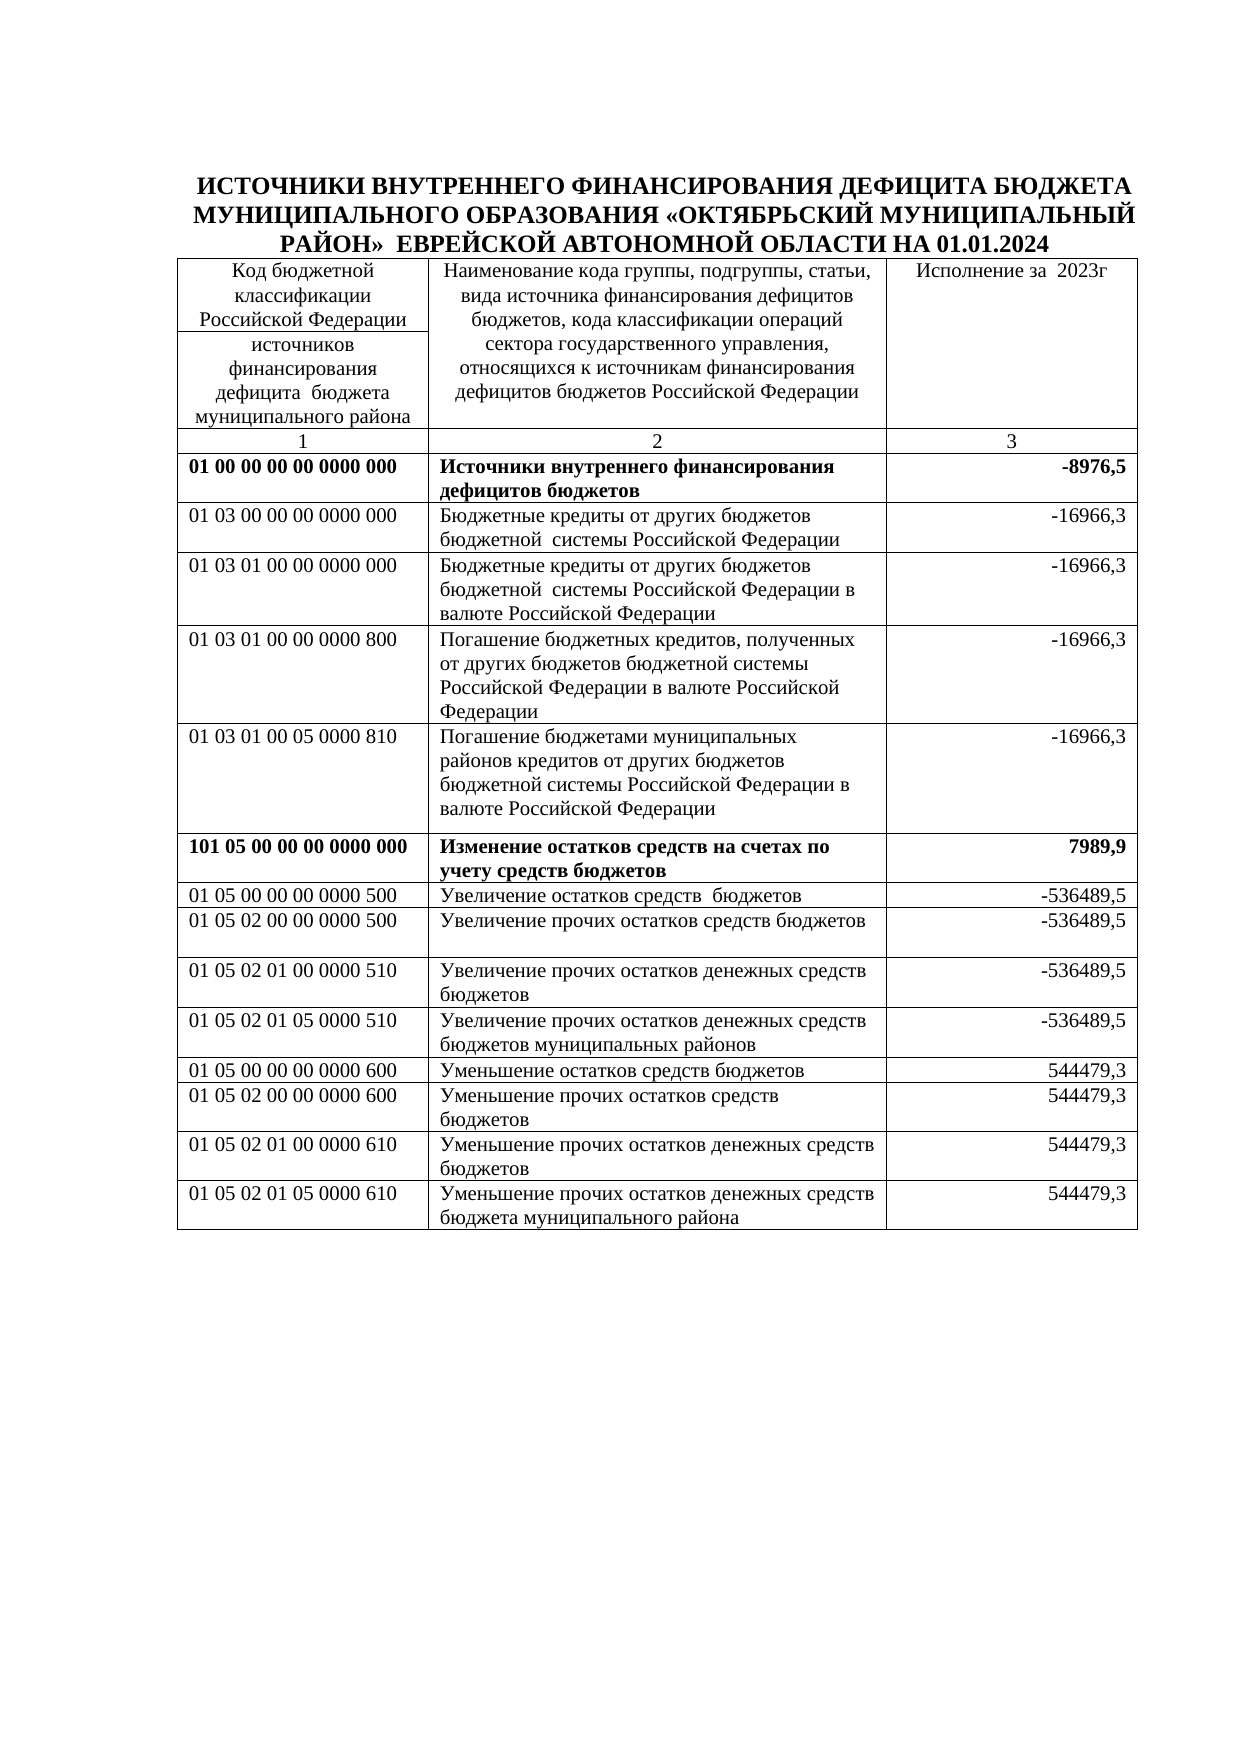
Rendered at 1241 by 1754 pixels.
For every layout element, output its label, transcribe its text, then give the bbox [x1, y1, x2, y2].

table_cell Уменьшение прочих остатков денежных средств бюджетов [429, 1132, 886, 1180]
table_cell Изменение остатков средств на счетах по учету средств бюджетов [429, 834, 886, 882]
table_cell -536489,5 [887, 908, 1137, 957]
table_cell -536489,5 [887, 1008, 1137, 1057]
table_cell -16966,3 [887, 724, 1137, 833]
table_cell Уменьшение прочих остатков средств бюджетов [429, 1083, 886, 1131]
table_cell 01 05 02 01 05 0000 610 [178, 1181, 428, 1229]
table_cell 544479,3 [887, 1181, 1137, 1229]
table_cell Бюджетные кредиты от других бюджетов бюджетной системы Российской Федерации [429, 503, 886, 552]
table_cell -8976,5 [887, 454, 1137, 502]
table_cell Источники внутреннего финансирования дефицитов бюджетов [429, 454, 886, 502]
table_cell 01 03 01 00 00 0000 000 [178, 553, 428, 625]
table_cell 544479,3 [887, 1083, 1137, 1131]
table_cell 01 05 02 00 00 0000 500 [178, 908, 428, 957]
table_cell Увеличение прочих остатков денежных средств бюджетов [429, 958, 886, 1007]
table_cell -16966,3 [887, 503, 1137, 552]
table_cell -16966,3 [887, 553, 1137, 625]
table_cell Увеличение прочих остатков средств бюджетов [429, 908, 886, 957]
table_header Код бюджетной классификации Российской Федерации [178, 259, 428, 331]
table_cell 01 05 02 01 05 0000 510 [178, 1008, 428, 1057]
table_cell 01 03 00 00 00 0000 000 [178, 503, 428, 552]
table_cell 7989,9 [887, 834, 1137, 882]
table_cell Уменьшение прочих остатков денежных средств бюджета муниципального района [429, 1181, 886, 1229]
table_cell Увеличение прочих остатков денежных средств бюджетов муниципальных районов [429, 1008, 886, 1057]
table_cell 01 05 00 00 00 0000 600 [178, 1058, 428, 1082]
table_header Наименование кода группы, подгруппы, статьи, вида источника финансирования дефицитов бюджетов, кода классификации операций сектора государственного управления, относящихся к источникам финансирования дефицитов бюджетов Российской Федерации [429, 259, 886, 428]
table_cell 3 [887, 429, 1137, 453]
table_cell 1 [178, 429, 428, 453]
table_cell -16966,3 [887, 626, 1137, 723]
table_cell -536489,5 [887, 958, 1137, 1007]
table_cell 01 05 00 00 00 0000 500 [178, 883, 428, 907]
table_cell 01 05 02 01 00 0000 610 [178, 1132, 428, 1180]
table_cell 101 05 00 00 00 0000 000 [178, 834, 428, 882]
table_cell 01 03 01 00 05 0000 810 [178, 724, 428, 833]
table_cell Погашение бюджетных кредитов, полученных от других бюджетов бюджетной системы Российской Федерации в валюте Российской Федерации [429, 626, 886, 723]
table_cell источников финансирования дефицита бюджета муниципального района [178, 332, 428, 428]
table_cell 01 05 02 01 00 0000 510 [178, 958, 428, 1007]
table_cell 01 00 00 00 00 0000 000 [178, 454, 428, 502]
table_cell Бюджетные кредиты от других бюджетов бюджетной системы Российской Федерации в валюте Российской Федерации [429, 553, 886, 625]
table_cell 01 03 01 00 00 0000 800 [178, 626, 428, 723]
text ИСТОЧНИКИ ВНУТРЕННЕГО ФИНАНСИРОВАНИЯ ДЕФИЦИТА БЮДЖЕТА МУНИЦИПАЛЬНОГО ОБРАЗОВАНИЯ «ОКТЯБРЬСКИЙ МУНИЦИПАЛЬНЫЙ РАЙОН» ЕВРЕЙСКОЙ АВТОНОМНОЙ ОБЛАСТИ НА 01.01.2024 [177, 171, 1152, 257]
table_cell Погашение бюджетами муниципальных районов кредитов от других бюджетов бюджетной системы Российской Федерации в валюте Российской Федерации [429, 724, 886, 833]
table_cell 01 05 02 00 00 0000 600 [178, 1083, 428, 1131]
table_cell Уменьшение остатков средств бюджетов [429, 1058, 886, 1082]
table_cell -536489,5 [887, 883, 1137, 907]
table_cell 544479,3 [887, 1132, 1137, 1180]
table_cell 2 [429, 429, 886, 453]
table_cell 544479,3 [887, 1058, 1137, 1082]
table_header Исполнение за 2023г [887, 259, 1137, 428]
table_cell Увеличение остатков средств бюджетов [429, 883, 886, 907]
